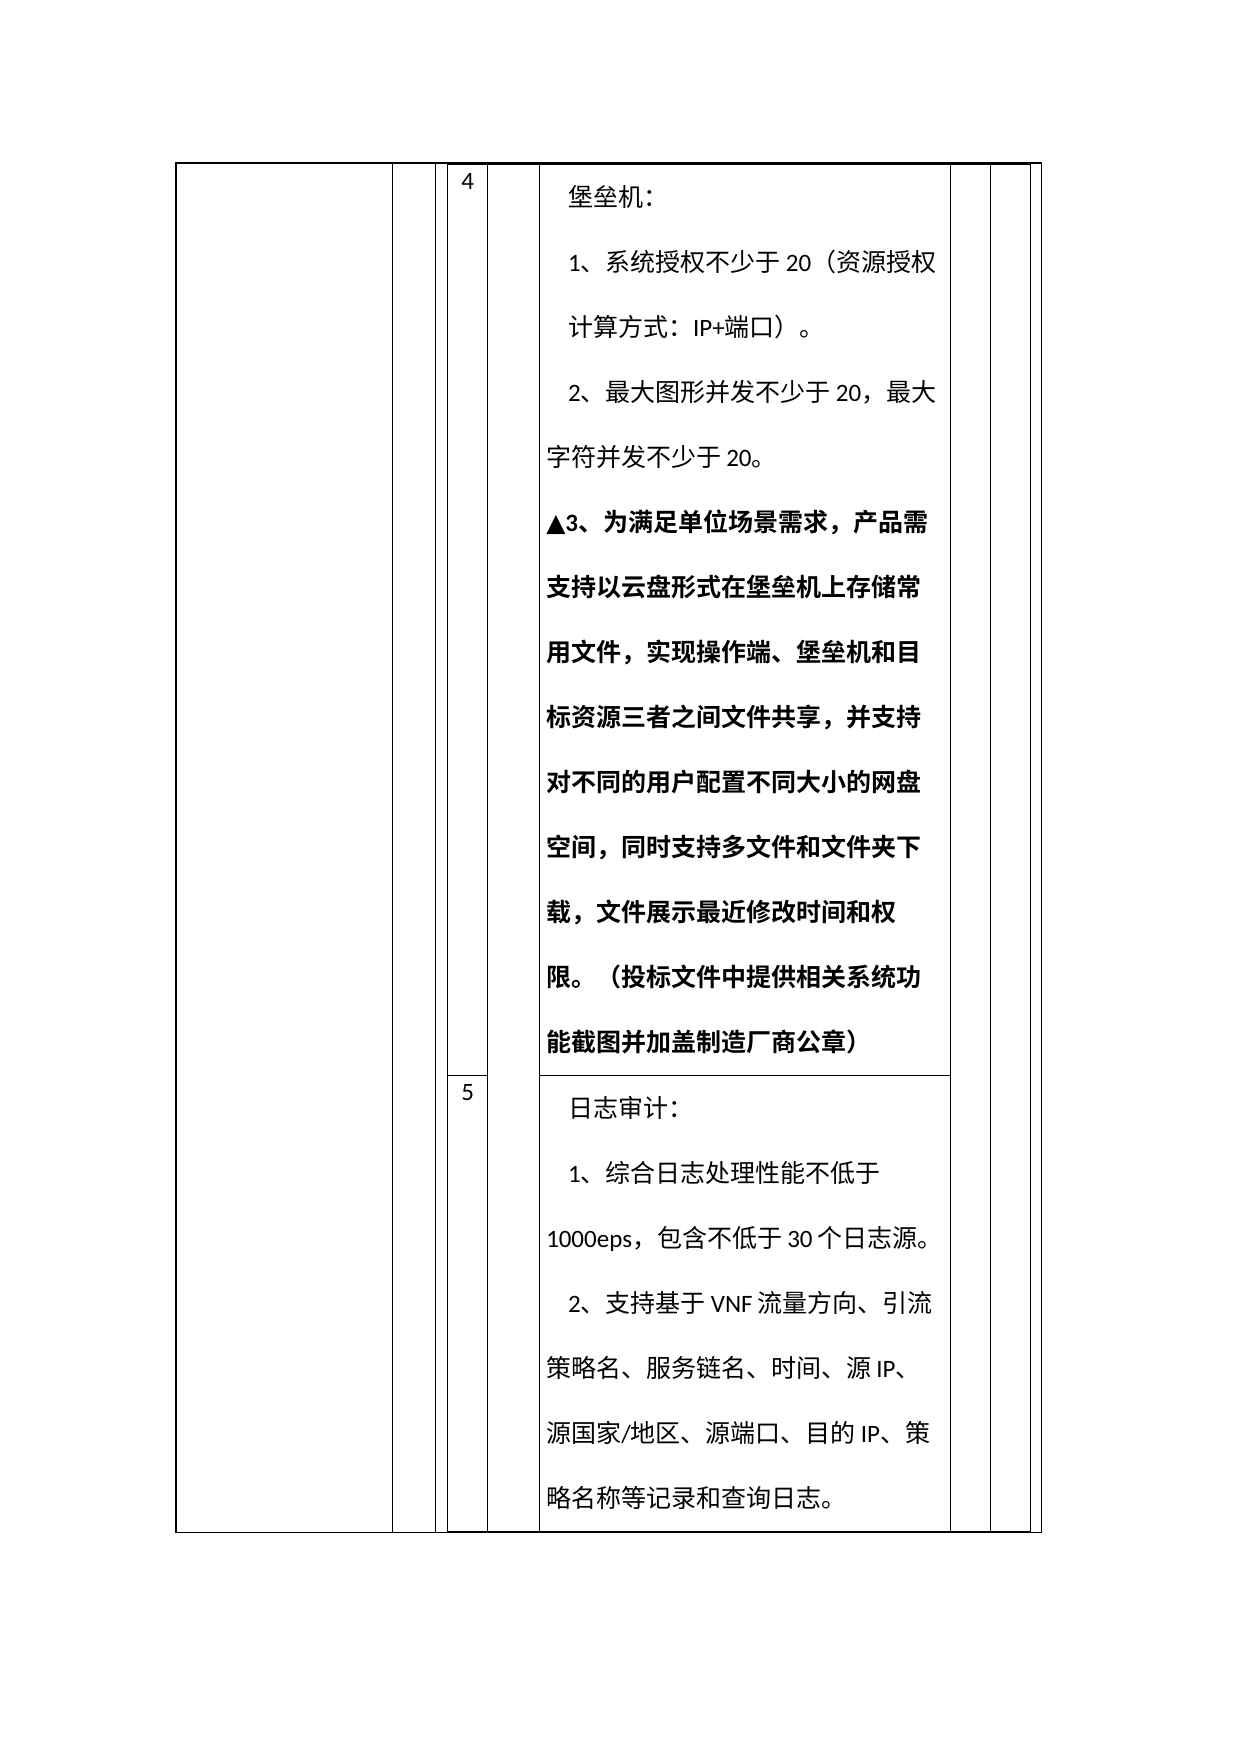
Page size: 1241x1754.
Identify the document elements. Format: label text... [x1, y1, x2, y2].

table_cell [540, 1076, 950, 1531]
table_cell 1 [393, 164, 435, 1532]
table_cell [540, 165, 950, 1075]
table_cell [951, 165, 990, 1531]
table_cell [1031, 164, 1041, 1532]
table_cell [177, 164, 392, 1532]
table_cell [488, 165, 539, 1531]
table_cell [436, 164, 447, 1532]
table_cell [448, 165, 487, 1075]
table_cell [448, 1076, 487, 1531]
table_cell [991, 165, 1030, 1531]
